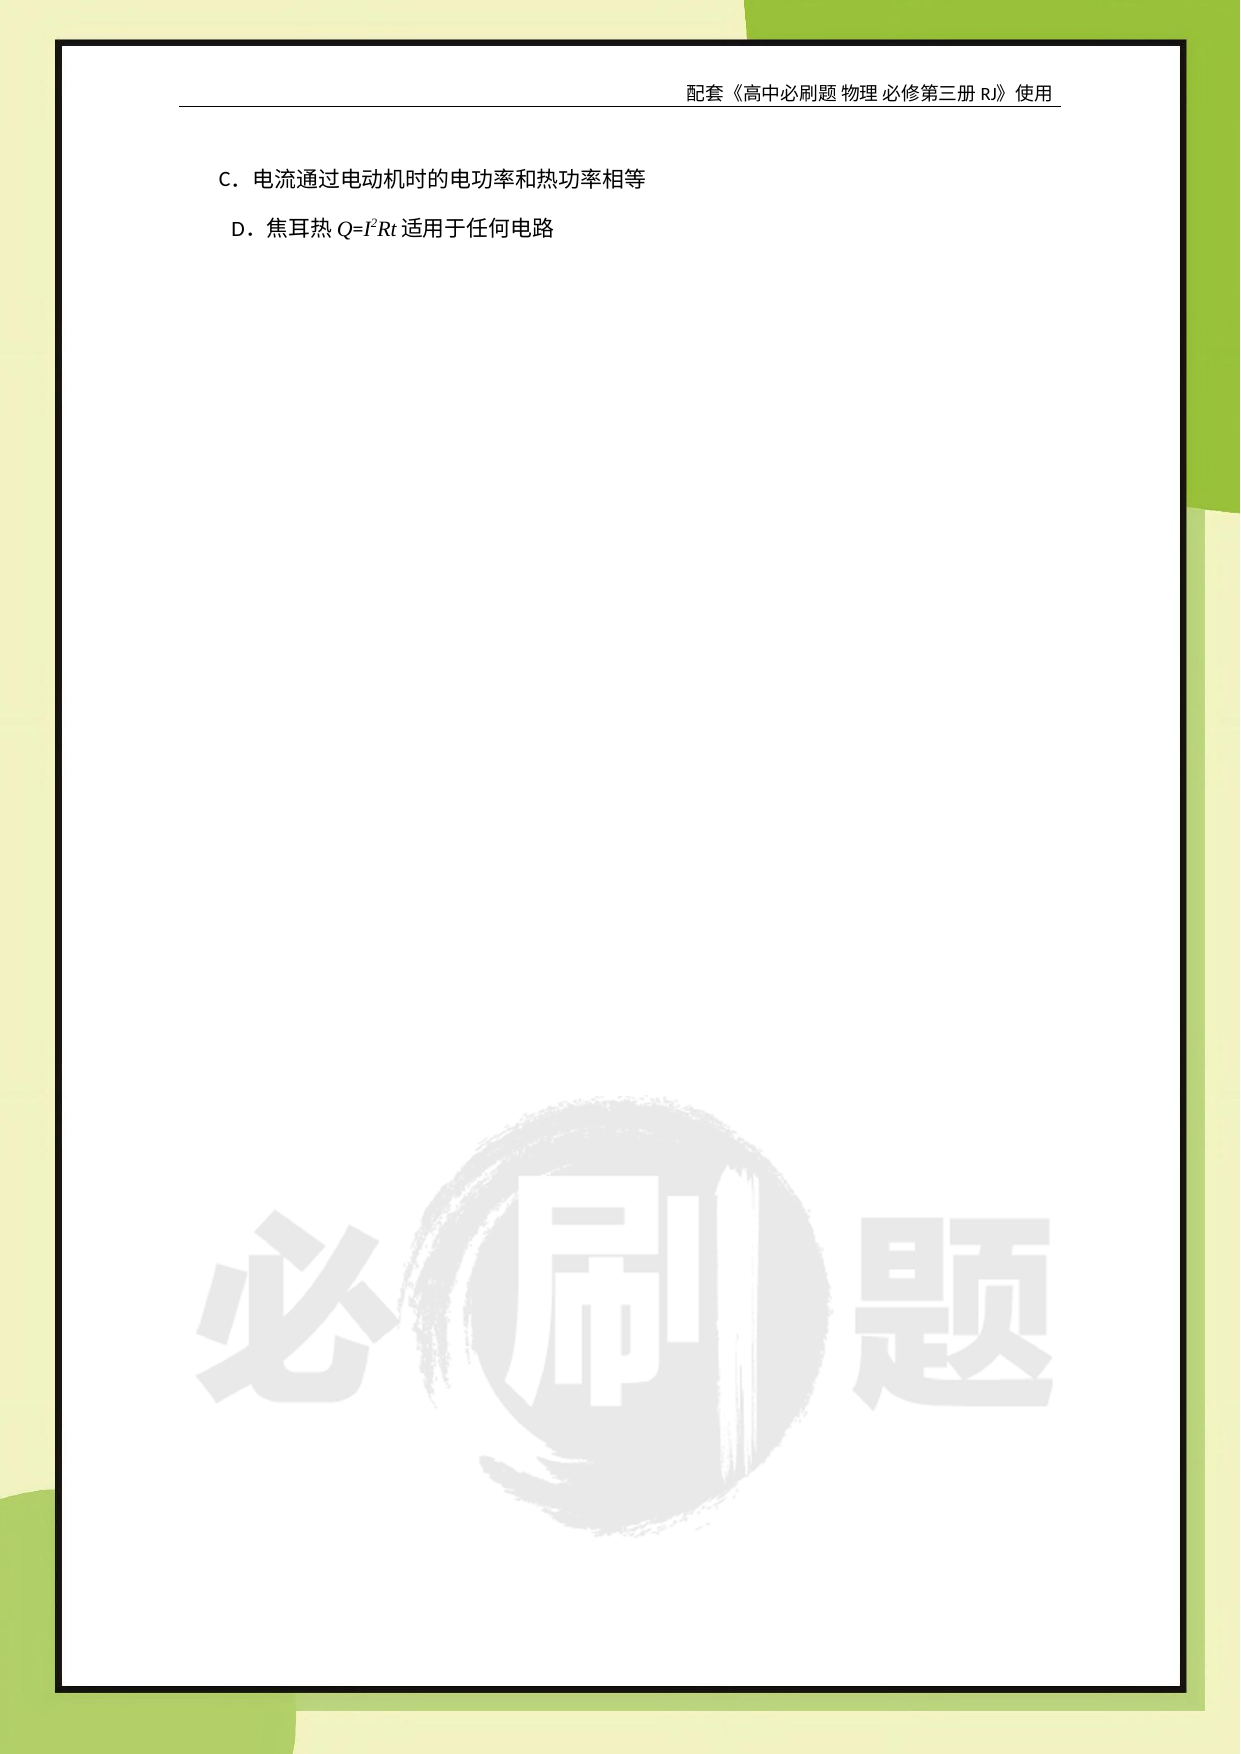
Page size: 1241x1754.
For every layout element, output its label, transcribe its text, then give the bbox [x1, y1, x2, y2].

text C．电流通过电动机时的电功率和热功率相等 [219, 162, 1053, 194]
text D．焦耳热Q=I2Rt适用于任何电路 [187, 210, 1053, 243]
picture [0, 0, 1241, 1754]
